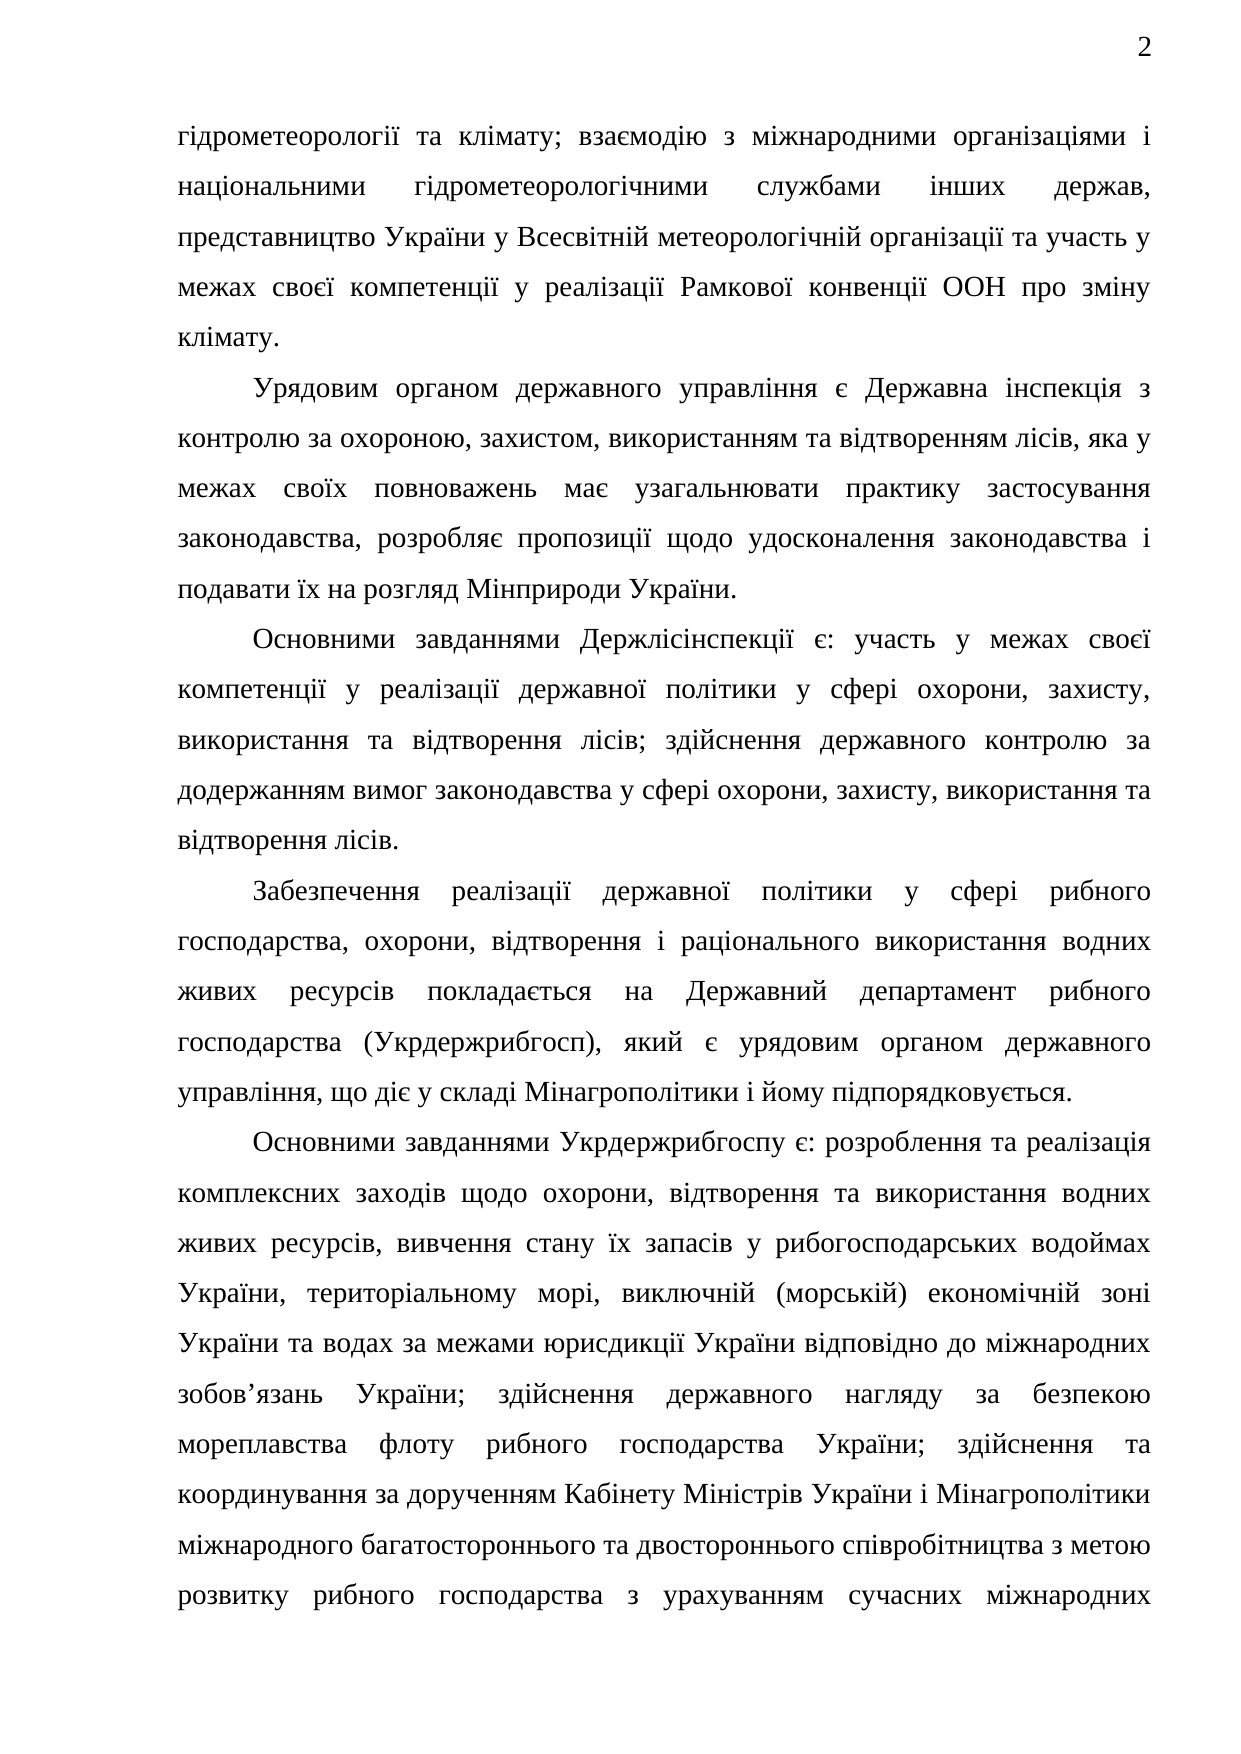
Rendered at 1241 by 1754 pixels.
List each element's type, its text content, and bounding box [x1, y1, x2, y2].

text Урядовим органом державного управління є Державна інспекція з контролю за охороною, захистом, використанням та відтворенням лісів, яка у межах своїх повноважень має узагальнювати практику застосування законодавства, розробляє пропозиції щодо удосконалення законодавства і подавати їх на розгляд Мінприроди України. [177, 370, 1152, 604]
text Основними завданнями Держлісінспекції є: участь у межах своєї компетенції у реалізації державної політики у сфері охорони, захисту, використання та відтворення лісів; здійснення державного контролю за додержанням вимог законодавства у сфері охорони, захисту, використання та відтворення лісів. [177, 621, 1152, 856]
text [177, 118, 1152, 353]
text Забезпечення реалізації державної політики у сфері рибного господарства, охорони, відтворення і раціонального використання водних живих ресурсів покладається на Державний департамент рибного господарства (Укрдержрибгосп), який є урядовим органом державного управління, що діє у складі Мінагрополітики і йому підпорядковується. [177, 873, 1152, 1108]
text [177, 1124, 1152, 1611]
